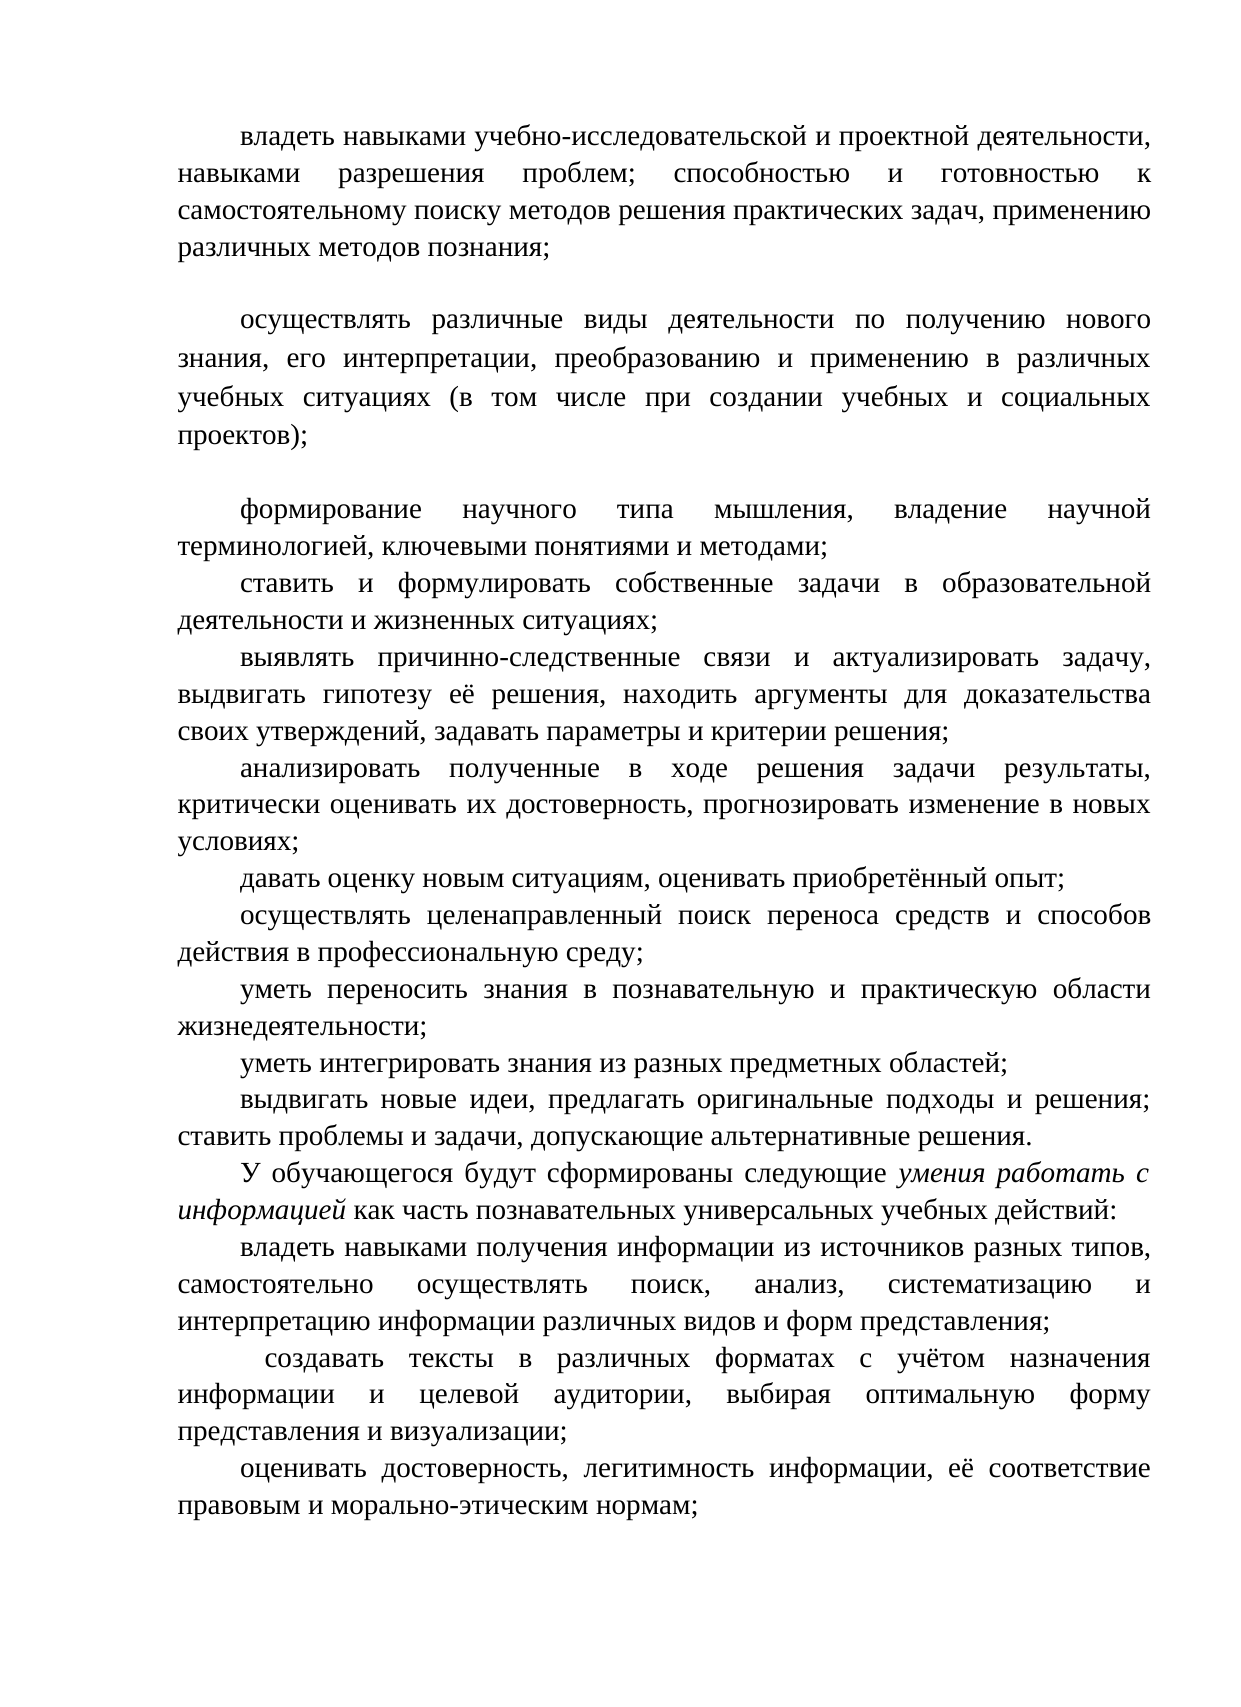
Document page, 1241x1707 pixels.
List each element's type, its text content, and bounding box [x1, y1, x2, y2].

text создавать тексты в различных форматах с учётом назначения информации и целевой аудитории, выбирая оптимальную форму представления и визуализации; [177, 1340, 1152, 1447]
text осуществлять различные виды деятельности по получению нового знания, его интерпретации, преобразованию и применению в различных учебных ситуациях (в том числе при создании учебных и социальных проектов); [177, 302, 1152, 451]
text ставить и формулировать собственные задачи в образовательной деятельности и жизненных ситуациях; [177, 565, 1152, 636]
text давать оценку новым ситуациям, оценивать приобретённый опыт; [177, 860, 1152, 894]
text владеть навыками получения информации из источников разных типов, самостоятельно осуществлять поиск, анализ, систематизацию и интерпретацию информации различных видов и форм представления; [177, 1229, 1152, 1336]
text осуществлять целенаправленный поиск переноса средств и способов действия в профессиональную среду; [177, 897, 1152, 968]
text У обучающегося будут сформированы следующие умения работать с информацией как часть познавательных универсальных учебных действий: [177, 1155, 1152, 1226]
text анализировать полученные в ходе решения задачи результаты, критически оценивать их достоверность, прогнозировать изменение в новых условиях; [177, 750, 1152, 857]
text уметь интегрировать знания из разных предметных областей; [177, 1045, 1152, 1078]
text владеть навыками учебно-исследовательской и проектной деятельности, навыками разрешения проблем; способностью и готовностью к самостоятельному поиску методов решения практических задач, применению различных методов познания; [177, 118, 1152, 262]
text оценивать достоверность, легитимность информации, её соответствие правовым и морально-этическим нормам; [177, 1450, 1152, 1521]
text уметь переносить знания в познавательную и практическую области жизнедеятельности; [177, 971, 1152, 1041]
text формирование научного типа мышления, владение научной терминологией, ключевыми понятиями и методами; [177, 492, 1152, 562]
text выдвигать новые идеи, предлагать оригинальные подходы и решения; ставить проблемы и задачи, допускающие альтернативные решения. [177, 1082, 1152, 1152]
text выявлять причинно-следственные связи и актуализировать задачу, выдвигать гипотезу её решения, находить аргументы для доказательства своих утверждений, задавать параметры и критерии решения; [177, 639, 1152, 746]
